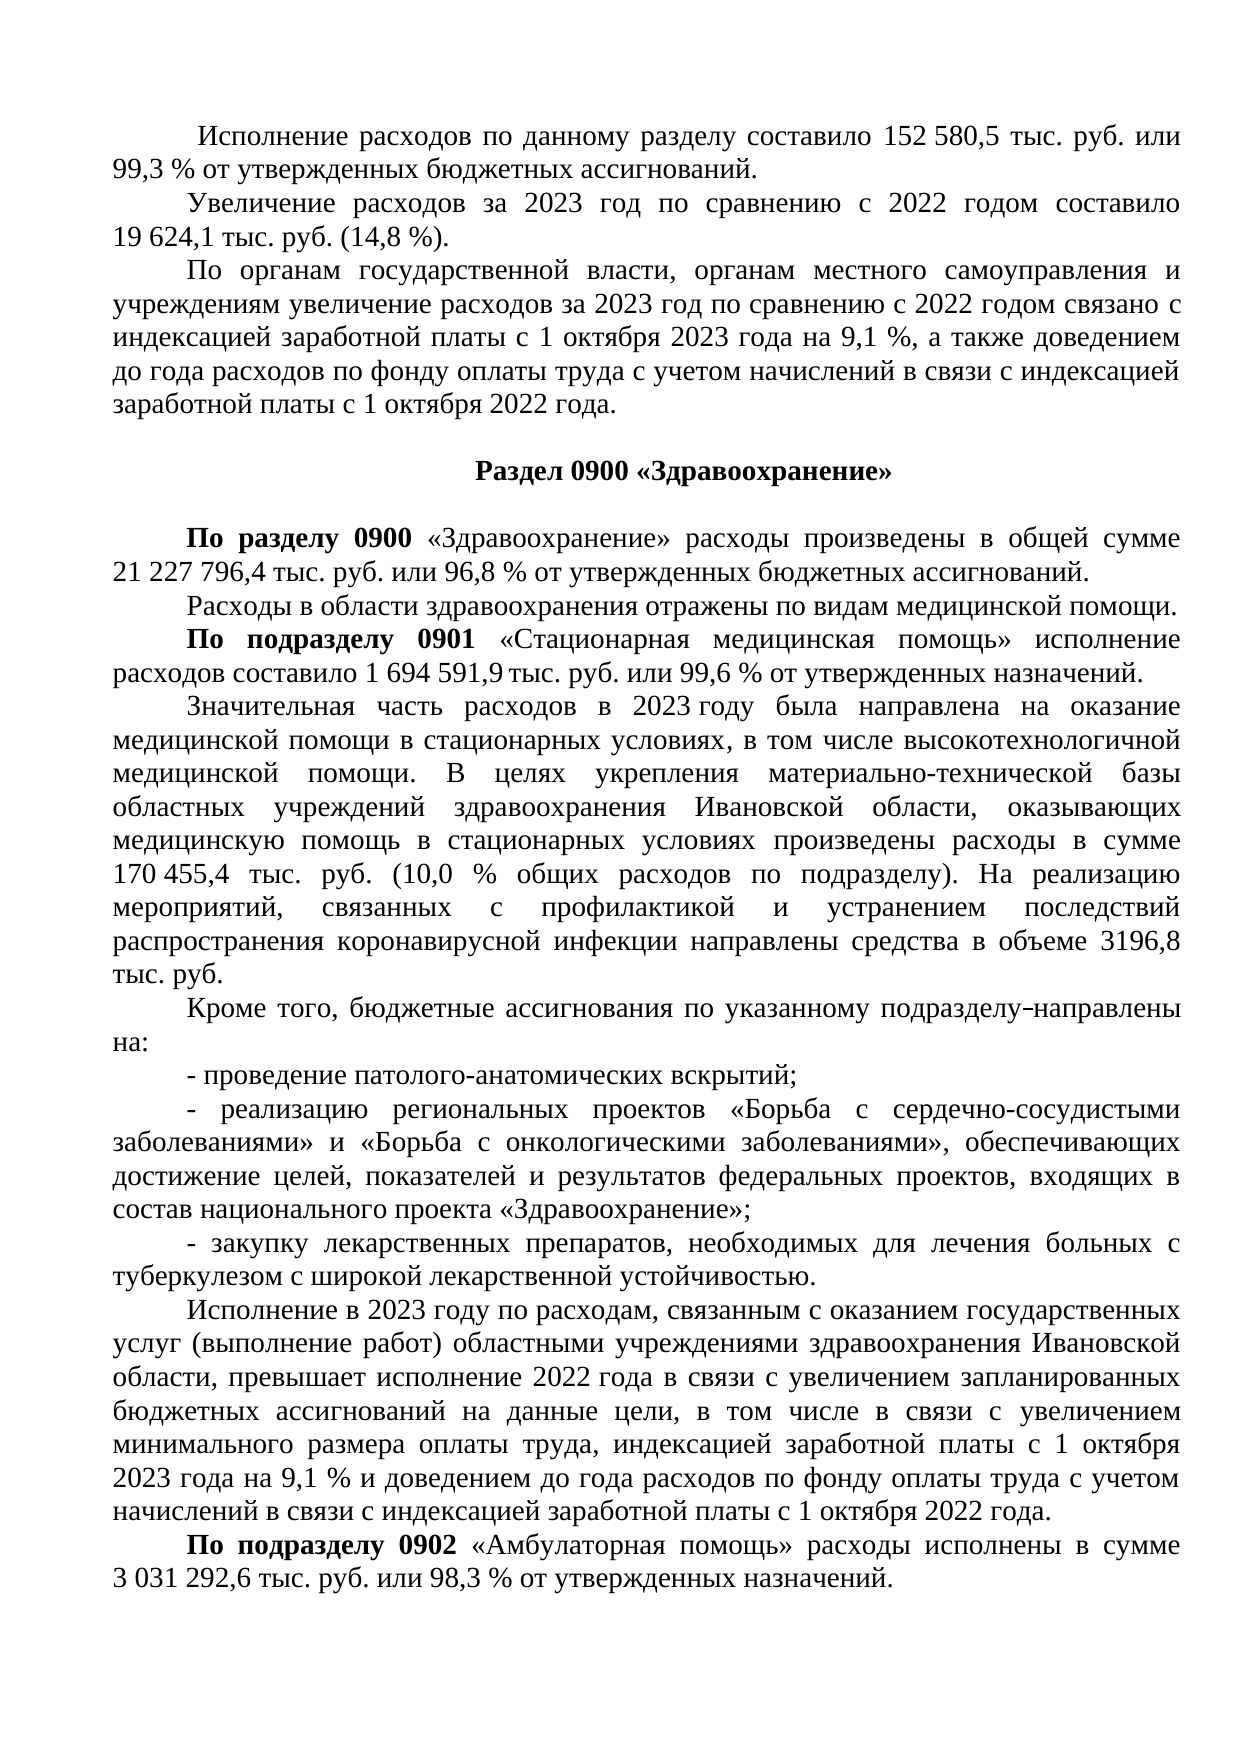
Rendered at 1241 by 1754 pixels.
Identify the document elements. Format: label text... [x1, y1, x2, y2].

text Исполнение в 2023 году по расходам, связанным с оказанием государственных услуг (выполнение работ) областными учреждениями здравоохранения Ивановской области, превышает исполнение 2022 года в связи с увеличением запланированных бюджетных ассигнований на данные цели, в том числе в связи с увеличением минимального размера оплаты труда, индексацией заработной платы с 1 октября 2023 года на 9,1 % и доведением до года расходов по фонду оплаты труда с учетом начислений в связи с индексацией заработной платы с 1 октября 2022 года. [112, 1292, 1181, 1527]
text - проведение патолого-анатомических вскрытий; [112, 1057, 1181, 1091]
text Исполнение расходов по данному разделу составило 152 580,5 тыс. руб. или 99,3 % от утвержденных бюджетных ассигнований. [112, 118, 1181, 185]
text По разделу 0900 «Здравоохранение» расходы произведены в общей сумме 21 227 796,4 тыс. руб. или 96,8 % от утвержденных бюджетных ассигнований. [112, 521, 1181, 588]
text По органам государственной власти, органам местного самоуправления и учреждениям увеличение расходов за 2023 год по сравнению с 2022 годом связано с индексацией заработной платы с 1 октября 2023 года на 9,1 %, а также доведением до года расходов по фонду оплаты труда с учетом начислений в связи с индексацией заработной платы с 1 октября 2022 года. [112, 252, 1181, 420]
text Значительная часть расходов в 2023 году была направлена на оказание медицинской помощи в стационарных условиях, в том числе высокотехнологичной медицинской помощи. В целях укрепления материально-технической базы областных учреждений здравоохранения Ивановской области, оказывающих медицинскую помощь в стационарных условиях произведены расходы в сумме 170 455,4 тыс. руб. (10,0 % общих расходов по подразделу). На реализацию мероприятий, связанных с профилактикой и устранением последствий распространения коронавирусной инфекции направлены средства в объеме 3196,8 тыс. руб. [112, 688, 1181, 990]
text - реализацию региональных проектов «Борьба с сердечно-сосудистыми заболеваниями» и «Борьба с онкологическими заболеваниями», обеспечивающих достижение целей, показателей и результатов федеральных проектов, входящих в состав национального проекта «Здравоохранение»; [112, 1091, 1181, 1225]
text Увеличение расходов за 2023 год по сравнению с 2022 годом составило 19 624,1 тыс. руб. (14,8 %). [112, 185, 1181, 252]
text Расходы в области здравоохранения отражены по видам медицинской помощи. [112, 588, 1181, 621]
text По подразделу 0902 «Амбулаторная помощь» расходы исполнены в сумме 3 031 292,6 тыс. руб. или 98,3 % от утвержденных назначений. [112, 1527, 1181, 1594]
text По подразделу 0901 «Стационарная медицинская помощь» исполнение расходов составило 1 694 591,9 тыс. руб. или 99,6 % от утвержденных назначений. [112, 621, 1181, 688]
text Раздел 0900 «Здравоохранение» [112, 453, 1181, 487]
text - закупку лекарственных препаратов, необходимых для лечения больных с туберкулезом с широкой лекарственной устойчивостью. [112, 1225, 1181, 1292]
text Кроме того, бюджетные ассигнования по указанному подразделу направлены на: [112, 990, 1181, 1057]
